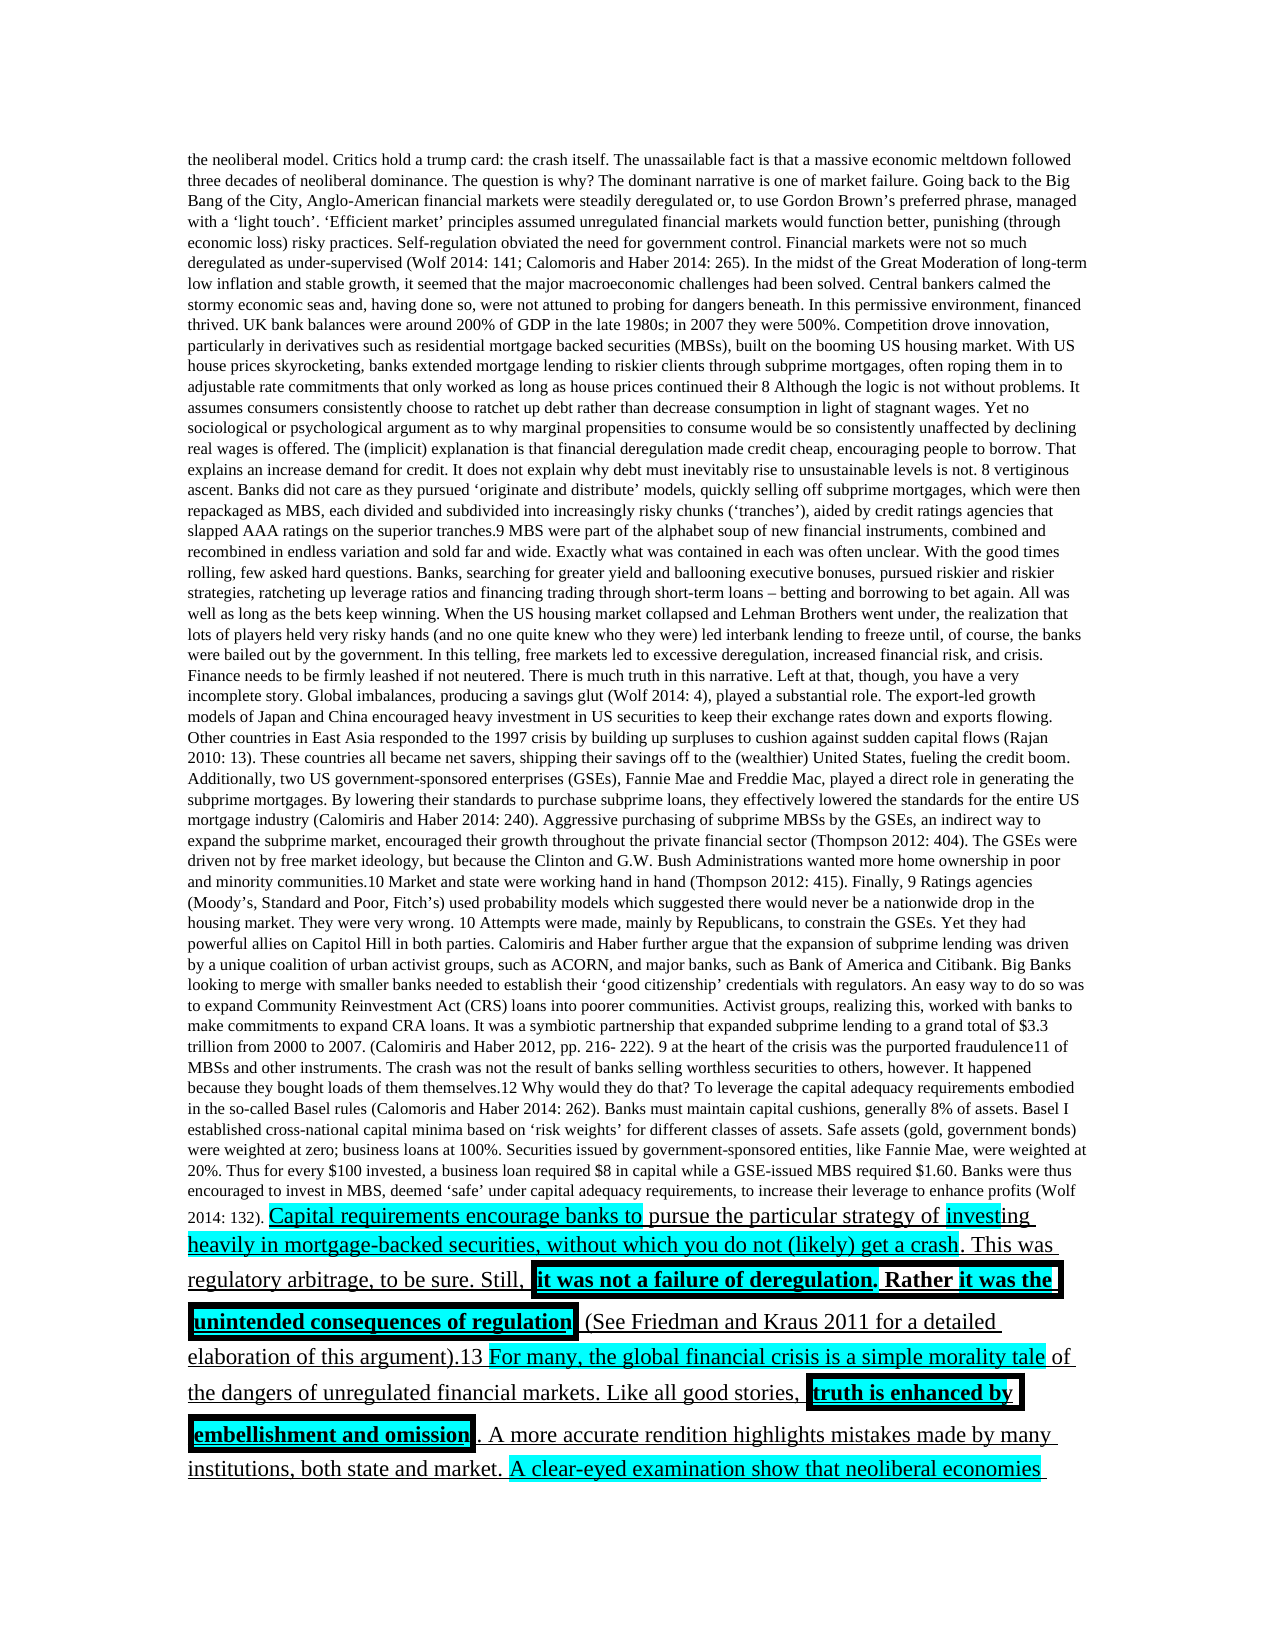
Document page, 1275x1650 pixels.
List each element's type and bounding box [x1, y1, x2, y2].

text [187, 150, 1087, 1482]
